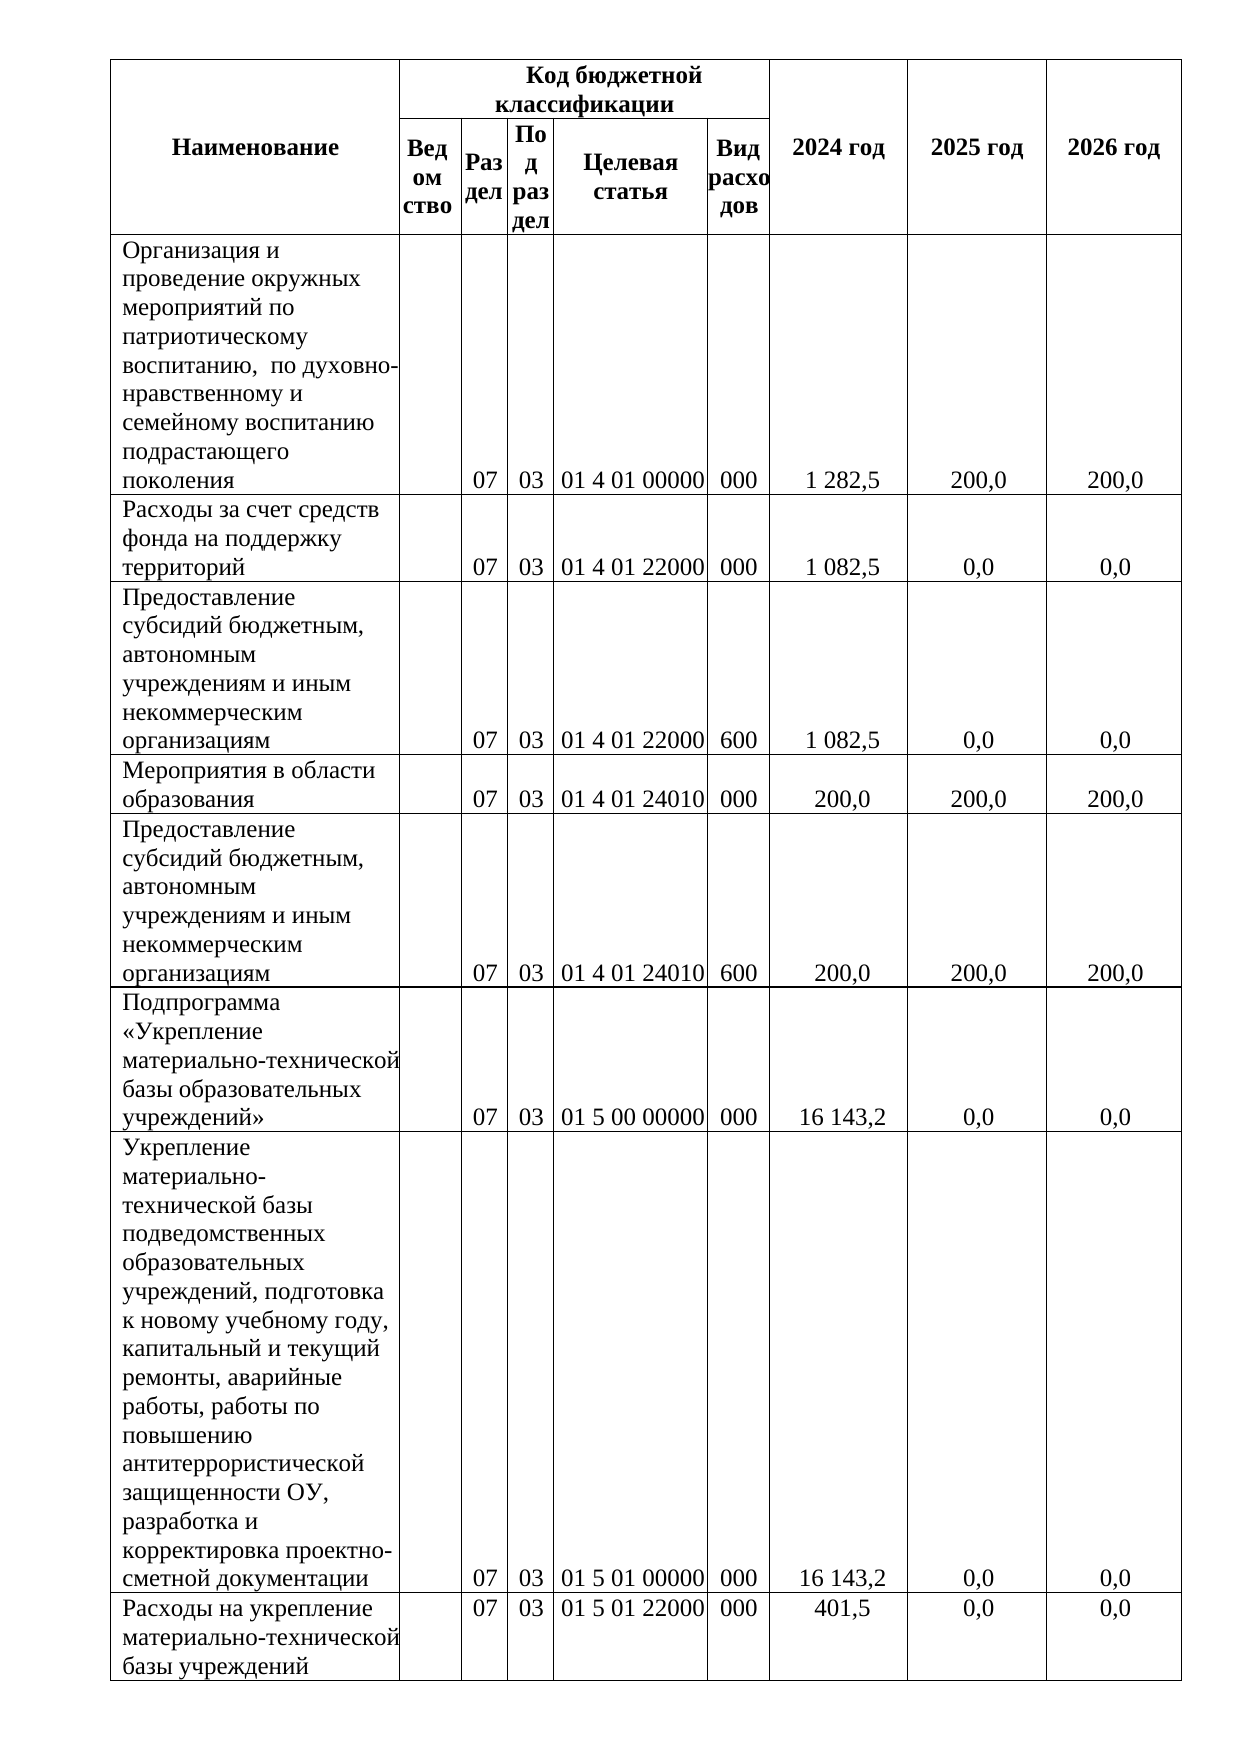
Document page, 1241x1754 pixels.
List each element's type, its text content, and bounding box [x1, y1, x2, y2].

table_cell Раз дел [462, 119, 507, 234]
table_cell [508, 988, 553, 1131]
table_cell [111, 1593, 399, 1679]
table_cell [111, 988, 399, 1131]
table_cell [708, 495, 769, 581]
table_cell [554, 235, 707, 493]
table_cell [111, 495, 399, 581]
table_header 2024 год [770, 60, 907, 234]
table_cell Под раз дел [508, 119, 553, 234]
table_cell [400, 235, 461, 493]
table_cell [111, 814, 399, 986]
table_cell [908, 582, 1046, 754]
table_header 2025 год [908, 60, 1046, 234]
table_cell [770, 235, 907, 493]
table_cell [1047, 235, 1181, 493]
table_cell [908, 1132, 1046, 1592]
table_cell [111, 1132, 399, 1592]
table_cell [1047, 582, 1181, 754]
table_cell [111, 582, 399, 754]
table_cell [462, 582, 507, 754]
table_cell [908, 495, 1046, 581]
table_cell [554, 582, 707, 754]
table_cell Ведом ство [400, 119, 461, 234]
table_cell Вид расходов [708, 119, 769, 234]
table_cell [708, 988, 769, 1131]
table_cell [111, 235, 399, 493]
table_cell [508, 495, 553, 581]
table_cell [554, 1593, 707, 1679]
table_header Наименование [111, 60, 399, 234]
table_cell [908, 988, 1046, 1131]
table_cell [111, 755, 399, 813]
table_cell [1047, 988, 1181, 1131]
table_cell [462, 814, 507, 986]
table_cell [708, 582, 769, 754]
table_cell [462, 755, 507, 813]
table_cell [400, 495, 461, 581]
table_header Код бюджетной классификации [400, 60, 769, 118]
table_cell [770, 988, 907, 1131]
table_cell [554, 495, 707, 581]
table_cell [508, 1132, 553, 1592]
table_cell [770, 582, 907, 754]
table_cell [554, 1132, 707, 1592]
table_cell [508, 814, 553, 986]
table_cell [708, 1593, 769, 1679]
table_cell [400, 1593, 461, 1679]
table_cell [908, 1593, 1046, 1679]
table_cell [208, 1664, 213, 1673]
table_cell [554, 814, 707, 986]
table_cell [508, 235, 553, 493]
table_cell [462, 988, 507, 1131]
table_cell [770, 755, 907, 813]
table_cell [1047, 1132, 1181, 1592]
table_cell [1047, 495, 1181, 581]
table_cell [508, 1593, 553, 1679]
table_header 2026 год [1047, 60, 1181, 234]
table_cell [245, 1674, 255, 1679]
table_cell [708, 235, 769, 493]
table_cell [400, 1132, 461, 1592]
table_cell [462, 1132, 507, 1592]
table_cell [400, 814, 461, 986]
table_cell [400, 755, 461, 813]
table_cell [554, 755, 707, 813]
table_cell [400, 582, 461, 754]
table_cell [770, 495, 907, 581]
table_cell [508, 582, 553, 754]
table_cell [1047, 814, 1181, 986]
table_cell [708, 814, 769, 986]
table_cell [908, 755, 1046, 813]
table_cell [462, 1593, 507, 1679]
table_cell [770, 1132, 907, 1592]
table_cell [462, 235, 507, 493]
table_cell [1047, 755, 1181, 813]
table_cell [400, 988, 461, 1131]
table_cell Целевая статья [554, 119, 707, 234]
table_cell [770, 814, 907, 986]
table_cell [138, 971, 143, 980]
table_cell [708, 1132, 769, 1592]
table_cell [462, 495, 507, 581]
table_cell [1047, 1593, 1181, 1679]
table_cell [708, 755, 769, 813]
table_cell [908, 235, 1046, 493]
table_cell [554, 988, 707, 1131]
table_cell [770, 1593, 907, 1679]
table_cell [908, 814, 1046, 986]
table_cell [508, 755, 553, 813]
